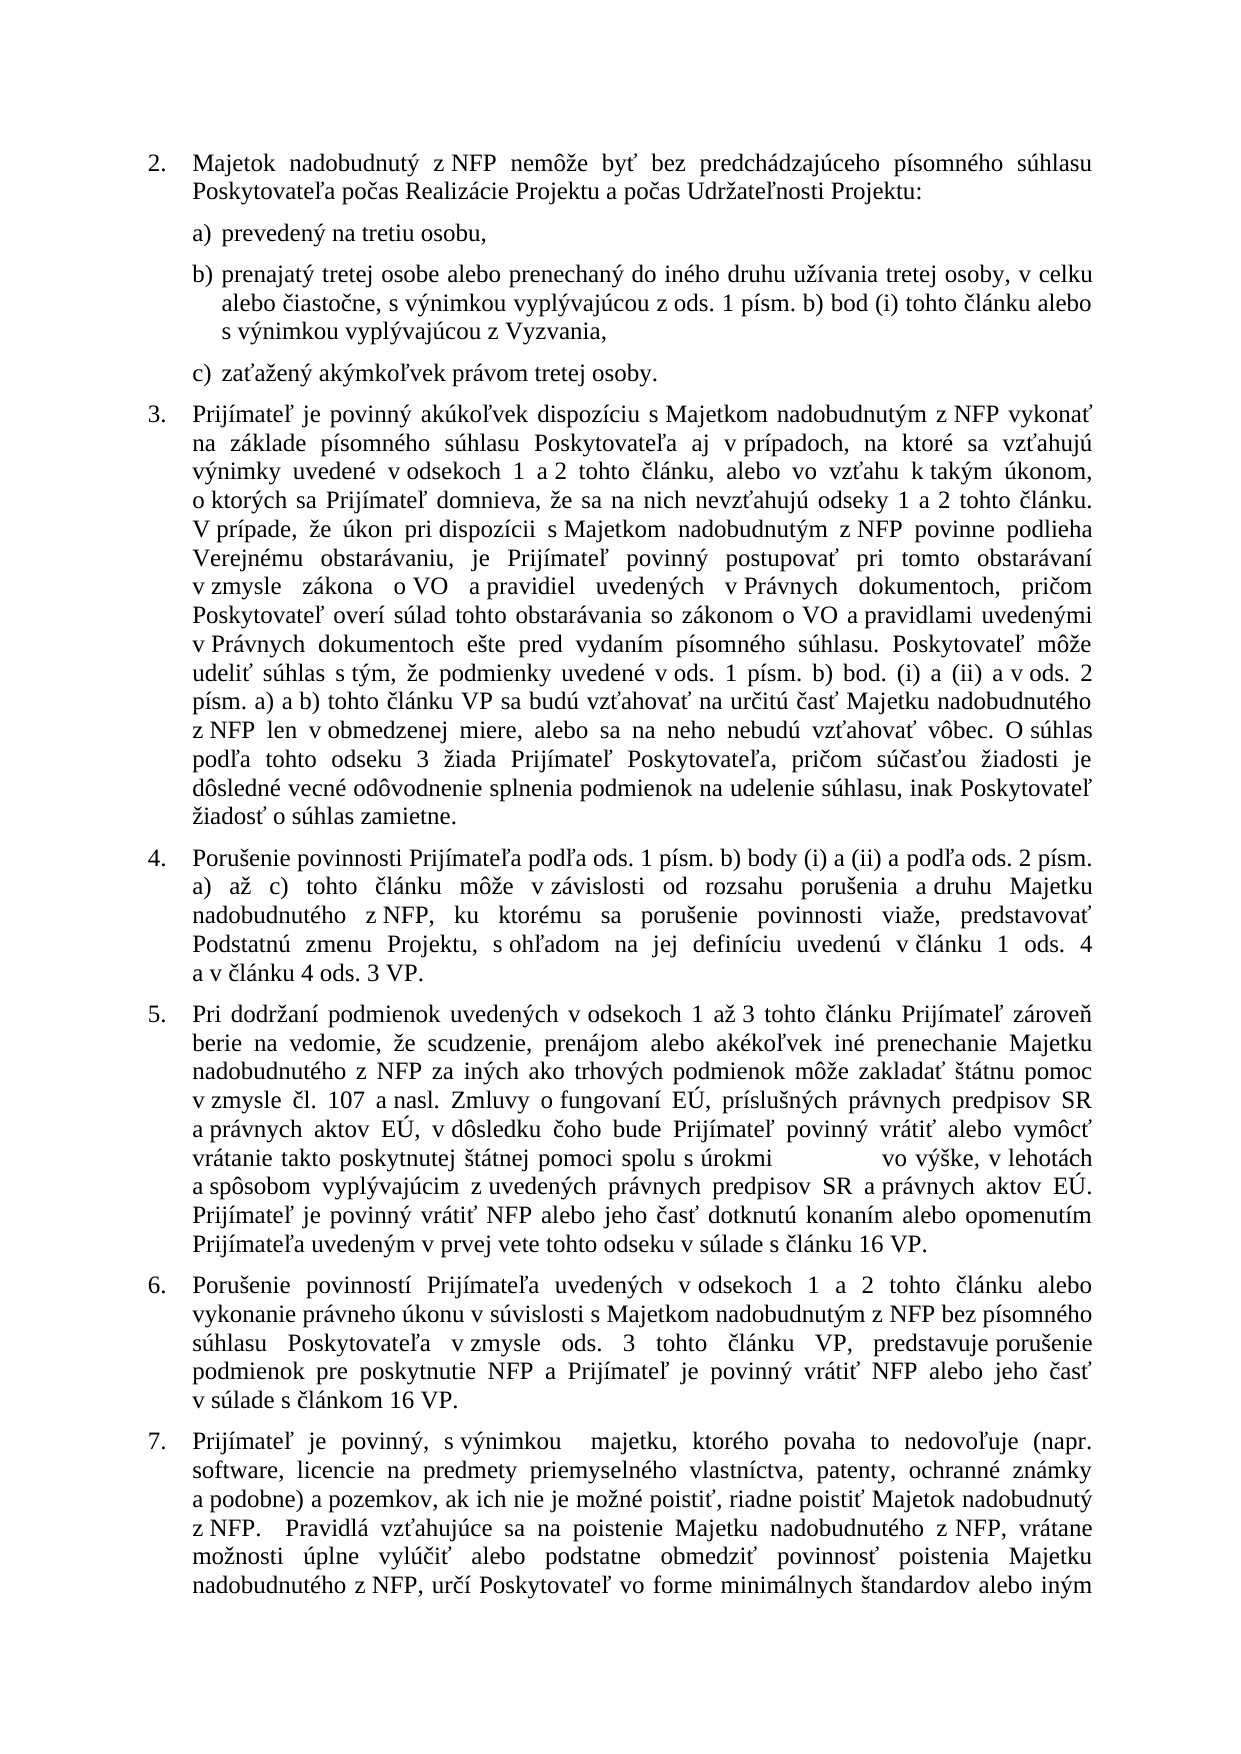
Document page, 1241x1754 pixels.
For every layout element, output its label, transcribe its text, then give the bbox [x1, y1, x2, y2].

list prenajatý tretej osobe alebo prenechaný do iného druhu užívania tretej osoby, v celku alebo čiastočne, s výnimkou vyplývajúcou z ods. 1 písm. b) bod (i) tohto článku alebo s výnimkou vyplývajúcou z Vyzvania, [192, 259, 1093, 345]
list prevedený na tretiu osobu, [192, 218, 1093, 246]
list Pri dodržaní podmienok uvedených v odsekoch 1 až 3 tohto článku Prijímateľ zároveň berie na vedomie, že scudzenie, prenájom alebo akékoľvek iné prenechanie Majetku nadobudnutého z NFP za iných ako trhových podmienok môže zakladať štátnu pomoc v zmysle čl. 107 a nasl. Zmluvy o fungovaní EÚ, príslušných právnych predpisov SR a právnych aktov EÚ, v dôsledku čoho bude Prijímateľ povinný vrátiť alebo vymôcť vrátanie takto poskytnutej štátnej pomoci spolu s úrokmi vo výške, v lehotách a spôsobom vyplývajúcim z uvedených právnych predpisov SR a právnych aktov EÚ. Prijímateľ je povinný vrátiť NFP alebo jeho časť dotknutú konaním alebo opomenutím Prijímateľa uvedeným v prvej vete tohto odseku v súlade s článku 16 VP. [148, 999, 1093, 1258]
list zaťažený akýmkoľvek právom tretej osoby. [192, 358, 1093, 386]
list Majetok nadobudnutý z NFP nemôže byť bez predchádzajúceho písomného súhlasu Poskytovateľa počas Realizácie Projektu a počas Udržateľnosti Projektu: [148, 148, 1093, 205]
list Prijímateľ je povinný akúkoľvek dispozíciu s Majetkom nadobudnutým z NFP vykonať na základe písomného súhlasu Poskytovateľa aj v prípadoch, na ktoré sa vzťahujú výnimky uvedené v odsekoch 1 a 2 tohto článku, alebo vo vzťahu k takým úkonom, o ktorých sa Prijímateľ domnieva, že sa na nich nevzťahujú odseky 1 a 2 tohto článku. V prípade, že úkon pri dispozícii s Majetkom nadobudnutým z NFP povinne podlieha Verejnému obstarávaniu, je Prijímateľ povinný postupovať pri tomto obstarávaní v zmysle zákona o VO a pravidiel uvedených v Právnych dokumentoch, pričom Poskytovateľ overí súlad tohto obstarávania so zákonom o VO a pravidlami uvedenými v Právnych dokumentoch ešte pred vydaním písomného súhlasu. Poskytovateľ môže udeliť súhlas s tým, že podmienky uvedené v ods. 1 písm. b) bod. (i) a (ii) a v ods. 2 písm. a) a b) tohto článku VP sa budú vzťahovať na určitú časť Majetku nadobudnutého z NFP len v obmedzenej miere, alebo sa na neho nebudú vzťahovať vôbec. O súhlas podľa tohto odseku 3 žiada Prijímateľ Poskytovateľa, pričom súčasťou žiadosti je dôsledné vecné odôvodnenie splnenia podmienok na udelenie súhlasu, inak Poskytovateľ žiadosť o súhlas zamietne. [148, 399, 1093, 830]
list Porušenie povinností Prijímateľa uvedených v odsekoch 2 tohto článku alebo vykonanie právneho úkonu v súvislosti s Majetkom nadobudnutým z NFP bez písomného súhlasu Poskytovateľa v zmysle ods. 3 tohto článku VP, predstavuje porušenie podmienok pre poskytnutie NFP a Prijímateľ je povinný vrátiť NFP alebo jeho časť v súlade s článkom 16 VP. [148, 1270, 1093, 1414]
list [148, 1426, 1093, 1599]
list Porušenie povinnosti Prijímateľa podľa ods. 1 písm. b) body (i) a (ii) a podľa ods. 2 písm. a) až c) tohto článku môže v závislosti od rozsahu porušenia a druhu Majetku nadobudnutého z NFP, ku ktorému sa porušenie povinnosti viaže, predstavovať Podstatnú zmenu Projektu, s ohľadom na jej definíciu uvedenú v článku 1 ods. 4 a v článku 4 ods. 3 VP. [148, 843, 1093, 986]
